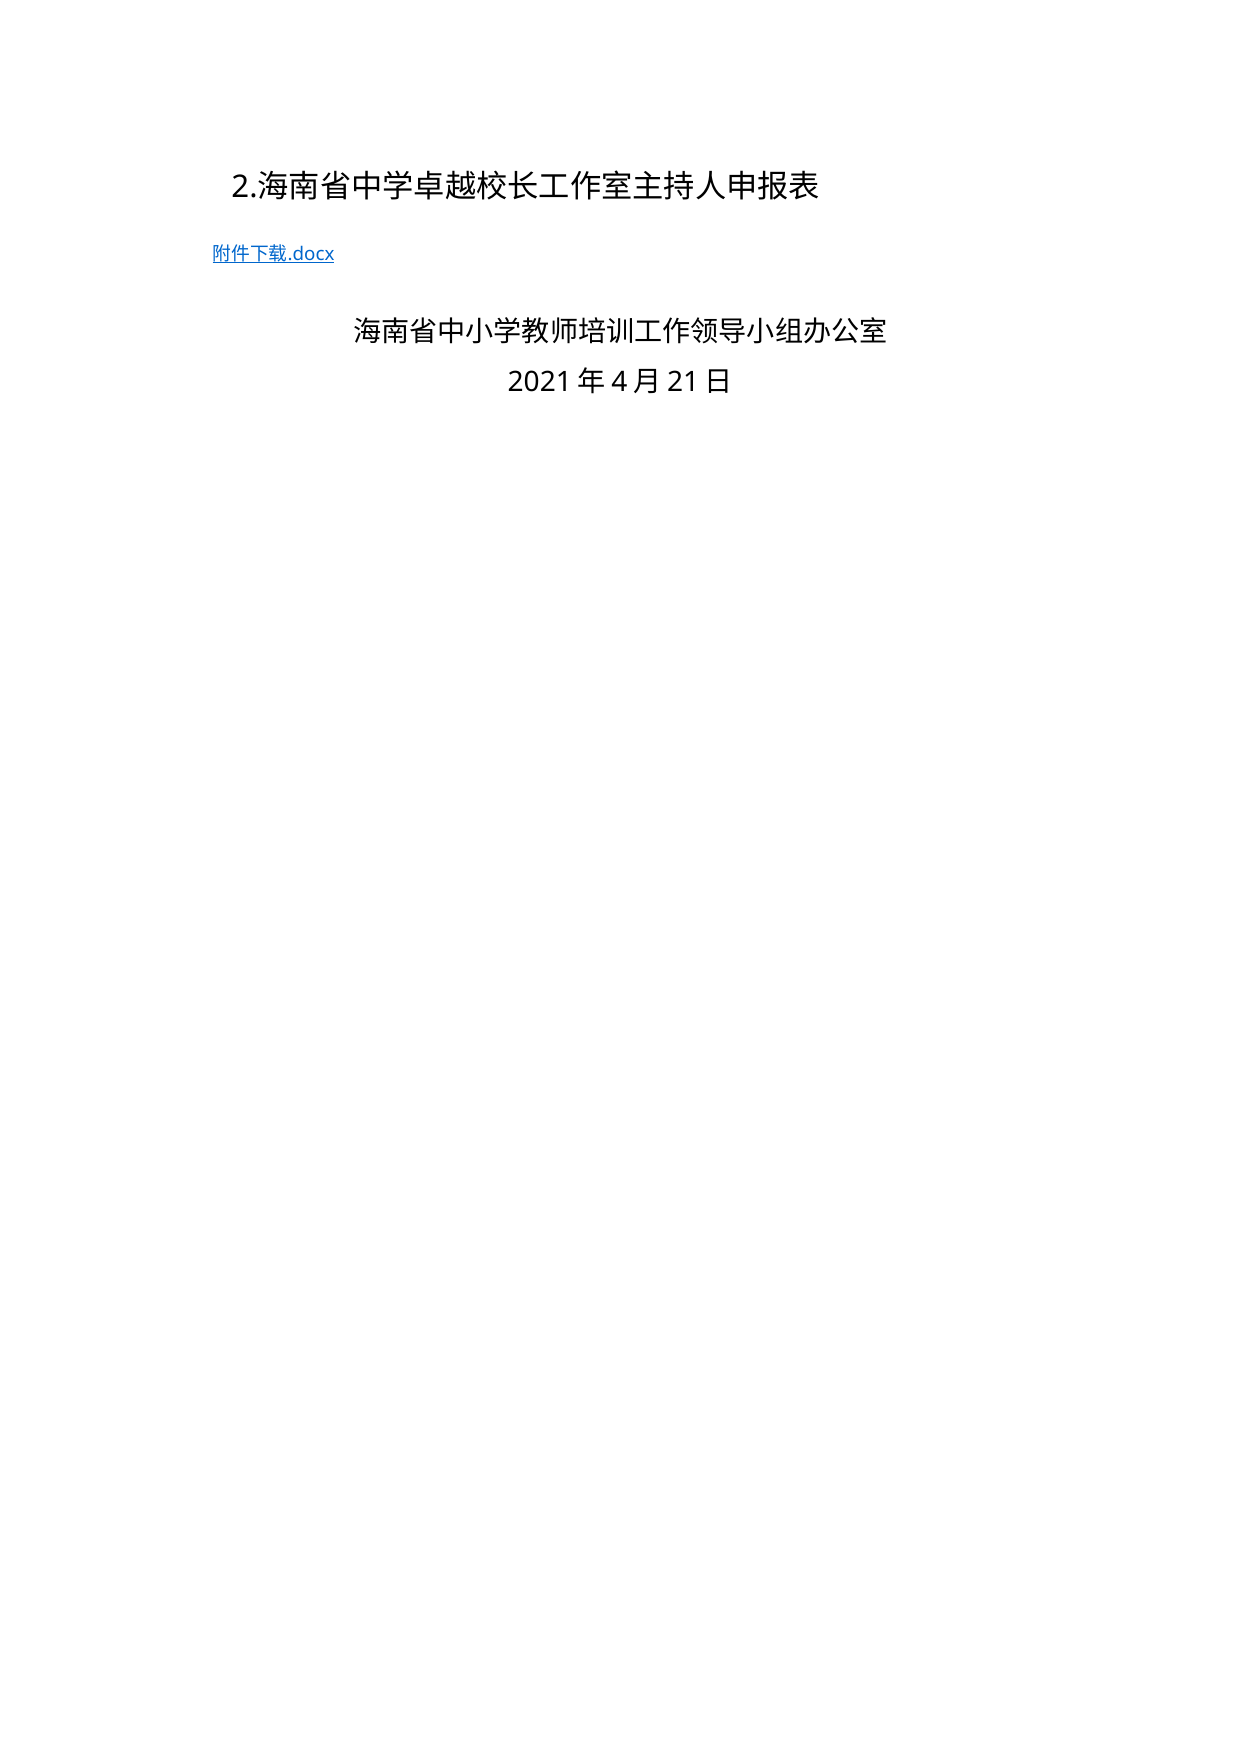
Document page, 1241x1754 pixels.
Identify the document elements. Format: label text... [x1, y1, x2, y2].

text 海南省中小学教师培训工作领导小组办公室 [187, 299, 1053, 349]
text 附件下载.docx [187, 235, 1053, 269]
text 2.海南省中学卓越校长工作室主持人申报表 [187, 150, 1053, 206]
text 2021年4月21日 [187, 349, 1053, 400]
